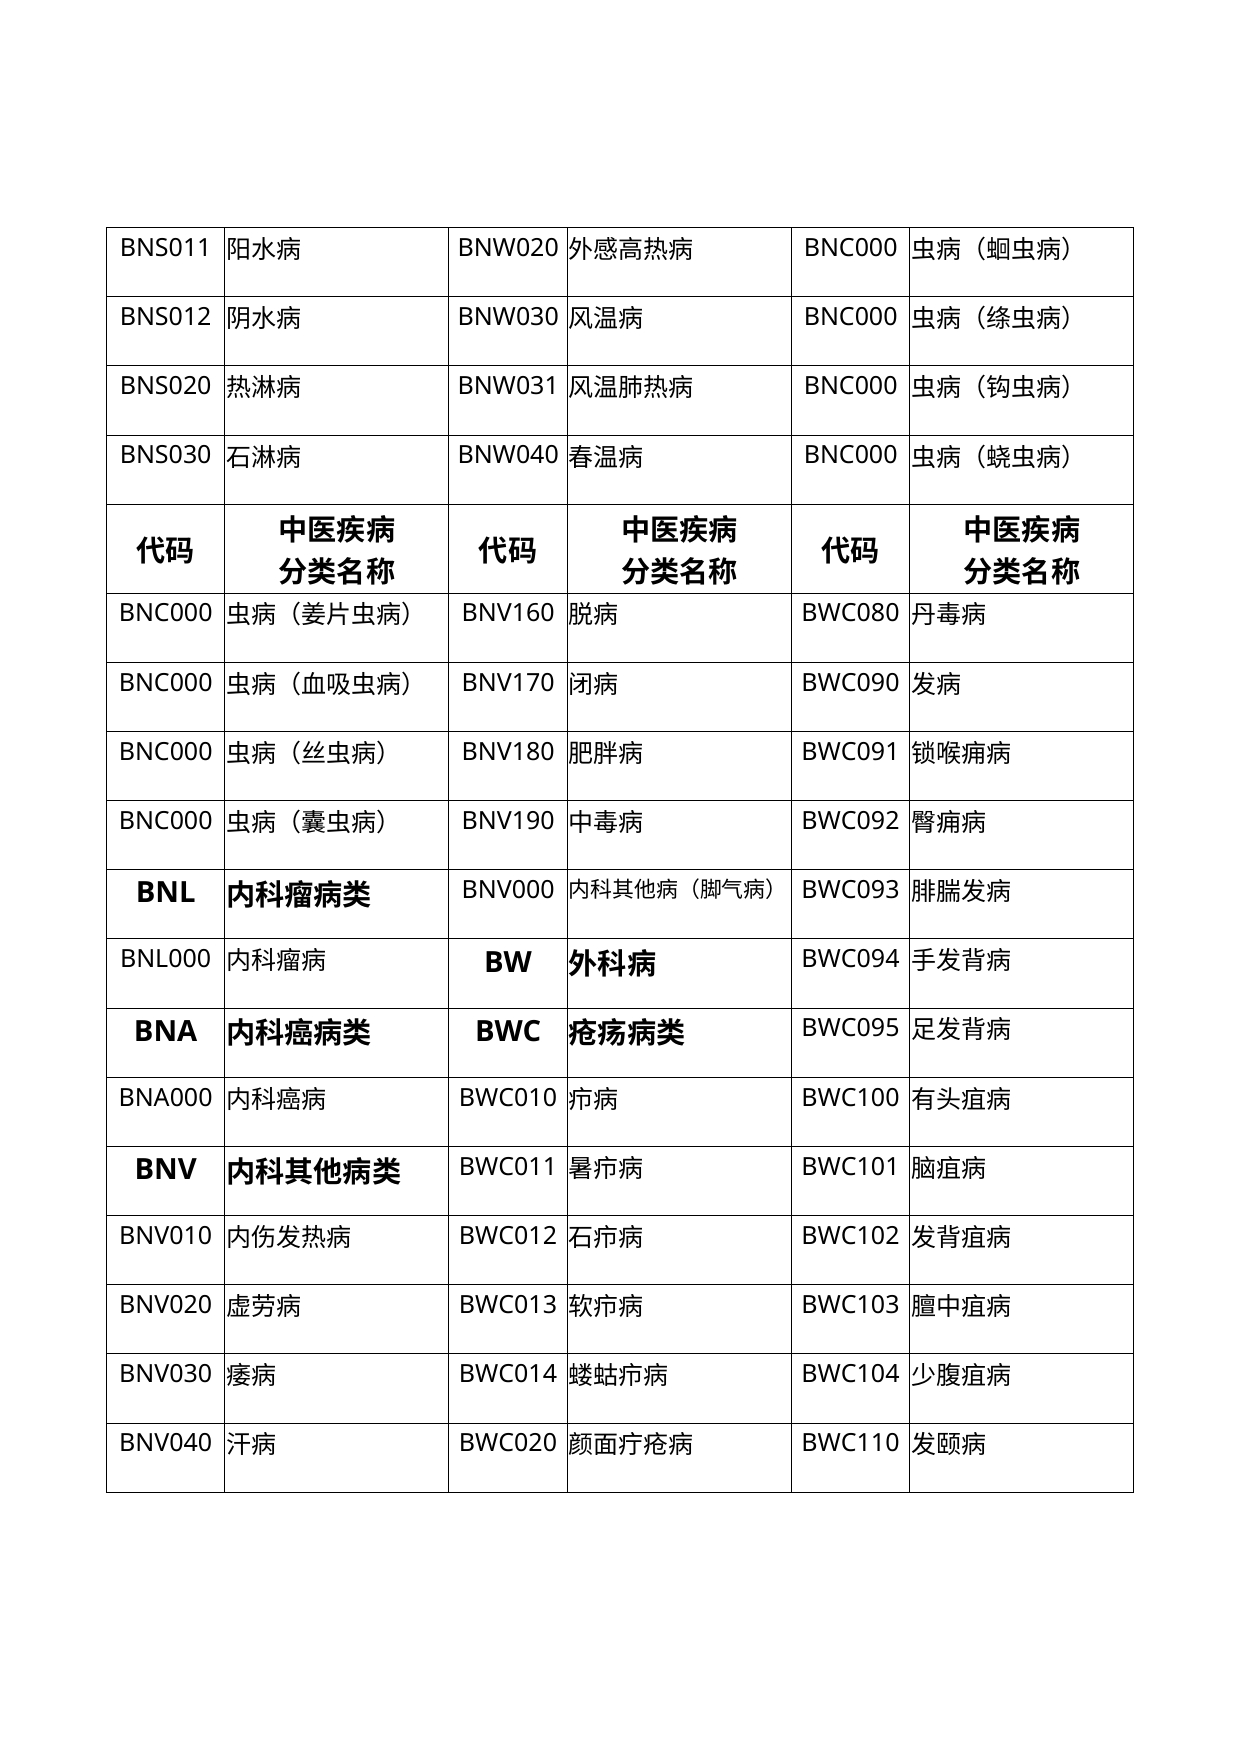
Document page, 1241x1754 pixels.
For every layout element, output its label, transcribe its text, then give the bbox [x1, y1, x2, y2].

table_cell 疮疡病类 [568, 1009, 791, 1077]
table_cell 阴水病 [225, 297, 448, 365]
table_cell 足发背病 [910, 1009, 1133, 1077]
table_cell BNC000 [792, 366, 909, 434]
table_cell 脱病 [568, 594, 791, 662]
table_cell BNW020 [449, 228, 567, 296]
table_cell 痿病 [225, 1354, 448, 1422]
table_cell 中医疾病 分类名称 [568, 505, 791, 592]
table_cell 虫病（钩虫病） [910, 366, 1133, 434]
table_cell BNV040 [107, 1424, 224, 1492]
table_cell 风温肺热病 [568, 366, 791, 434]
table_cell BWC020 [449, 1424, 567, 1492]
table_cell BNW031 [449, 366, 567, 434]
table_cell 膻中疽病 [910, 1285, 1133, 1353]
table_cell BNV180 [449, 732, 567, 800]
table_cell BWC110 [792, 1424, 909, 1492]
table_cell 虫病（蛲虫病） [910, 436, 1133, 504]
table_cell BNS012 [107, 297, 224, 365]
table_cell BWC101 [792, 1147, 909, 1215]
table_cell 虫病（姜片虫病） [225, 594, 448, 662]
table_cell 代码 [449, 505, 567, 592]
table_cell BWC095 [792, 1009, 909, 1077]
table_cell 虫病（绦虫病） [910, 297, 1133, 365]
table_cell 虫病（蛔虫病） [910, 228, 1133, 296]
table_cell BWC093 [792, 870, 909, 938]
table_cell 闭病 [568, 663, 791, 731]
table_cell BWC104 [792, 1354, 909, 1422]
table_cell 外感高热病 [568, 228, 791, 296]
table_cell BNC000 [107, 801, 224, 869]
table_cell BWC100 [792, 1078, 909, 1146]
table_cell BNV170 [449, 663, 567, 731]
table_cell 少腹疽病 [910, 1354, 1133, 1422]
table_cell BWC080 [792, 594, 909, 662]
table_cell BWC103 [792, 1285, 909, 1353]
table_cell BWC102 [792, 1216, 909, 1284]
table_cell 软疖病 [568, 1285, 791, 1353]
table_cell 虚劳病 [225, 1285, 448, 1353]
table_cell 内科瘤病类 [225, 870, 448, 938]
table_cell 虫病（丝虫病） [225, 732, 448, 800]
table_cell BNC000 [107, 663, 224, 731]
table_cell 发病 [910, 663, 1133, 731]
table_cell 中医疾病 分类名称 [910, 505, 1133, 592]
table_cell 汗病 [225, 1424, 448, 1492]
table_cell 中医疾病 分类名称 [225, 505, 448, 592]
table_cell 石淋病 [225, 436, 448, 504]
table_cell 脑疽病 [910, 1147, 1133, 1215]
table_cell 代码 [792, 505, 909, 592]
table_cell 颜面疔疮病 [568, 1424, 791, 1492]
table_cell 春温病 [568, 436, 791, 504]
table_cell BNS030 [107, 436, 224, 504]
table_cell BNC000 [792, 436, 909, 504]
table_cell 外科病 [568, 939, 791, 1007]
table_cell 虫病（囊虫病） [225, 801, 448, 869]
table_cell 代码 [107, 505, 224, 592]
table_cell BWC092 [792, 801, 909, 869]
table_cell BNS011 [107, 228, 224, 296]
table_cell BNC000 [107, 594, 224, 662]
table_cell BNV000 [449, 870, 567, 938]
table_cell 锁喉痈病 [910, 732, 1133, 800]
table_cell BWC091 [792, 732, 909, 800]
table_cell BNC000 [107, 732, 224, 800]
table_cell 风温病 [568, 297, 791, 365]
table_cell 内科其他病类 [225, 1147, 448, 1215]
table_cell BNV020 [107, 1285, 224, 1353]
table_cell 内伤发热病 [225, 1216, 448, 1284]
table_cell 腓腨发病 [910, 870, 1133, 938]
table_cell 内科癌病类 [225, 1009, 448, 1077]
table_cell BNV190 [449, 801, 567, 869]
table_cell 有头疽病 [910, 1078, 1133, 1146]
table_cell BNL [107, 870, 224, 938]
table_cell 臀痈病 [910, 801, 1133, 869]
table_cell BW [449, 939, 567, 1007]
table_cell 石疖病 [568, 1216, 791, 1284]
table_cell 阳水病 [225, 228, 448, 296]
table_cell 中毒病 [568, 801, 791, 869]
table_cell 肥胖病 [568, 732, 791, 800]
table_cell 内科其他病（脚气病） [568, 870, 791, 938]
table_cell 蝼蛄疖病 [568, 1354, 791, 1422]
table_cell BNV030 [107, 1354, 224, 1422]
table_cell 虫病（血吸虫病） [225, 663, 448, 731]
table_cell 内科瘤病 [225, 939, 448, 1007]
table_cell BNL000 [107, 939, 224, 1007]
table_cell BWC090 [792, 663, 909, 731]
table_cell BNA000 [107, 1078, 224, 1146]
table_cell BNW030 [449, 297, 567, 365]
table_cell BWC094 [792, 939, 909, 1007]
table_cell BWC014 [449, 1354, 567, 1422]
table_cell 热淋病 [225, 366, 448, 434]
table_cell BNW040 [449, 436, 567, 504]
table_cell BNA [107, 1009, 224, 1077]
table_cell BNV [107, 1147, 224, 1215]
table_cell BWC [449, 1009, 567, 1077]
table_cell 发颐病 [910, 1424, 1133, 1492]
table_cell 疖病 [568, 1078, 791, 1146]
table_cell BWC013 [449, 1285, 567, 1353]
table_cell 内科癌病 [225, 1078, 448, 1146]
table_cell BWC011 [449, 1147, 567, 1215]
table_cell 暑疖病 [568, 1147, 791, 1215]
table_cell BWC010 [449, 1078, 567, 1146]
table_cell BNV010 [107, 1216, 224, 1284]
table_cell BWC012 [449, 1216, 567, 1284]
table_cell 手发背病 [910, 939, 1133, 1007]
table_cell 发背疽病 [910, 1216, 1133, 1284]
table_cell 丹毒病 [910, 594, 1133, 662]
table_cell BNC000 [792, 228, 909, 296]
table_cell BNC000 [792, 297, 909, 365]
table_cell BNS020 [107, 366, 224, 434]
table_cell BNV160 [449, 594, 567, 662]
